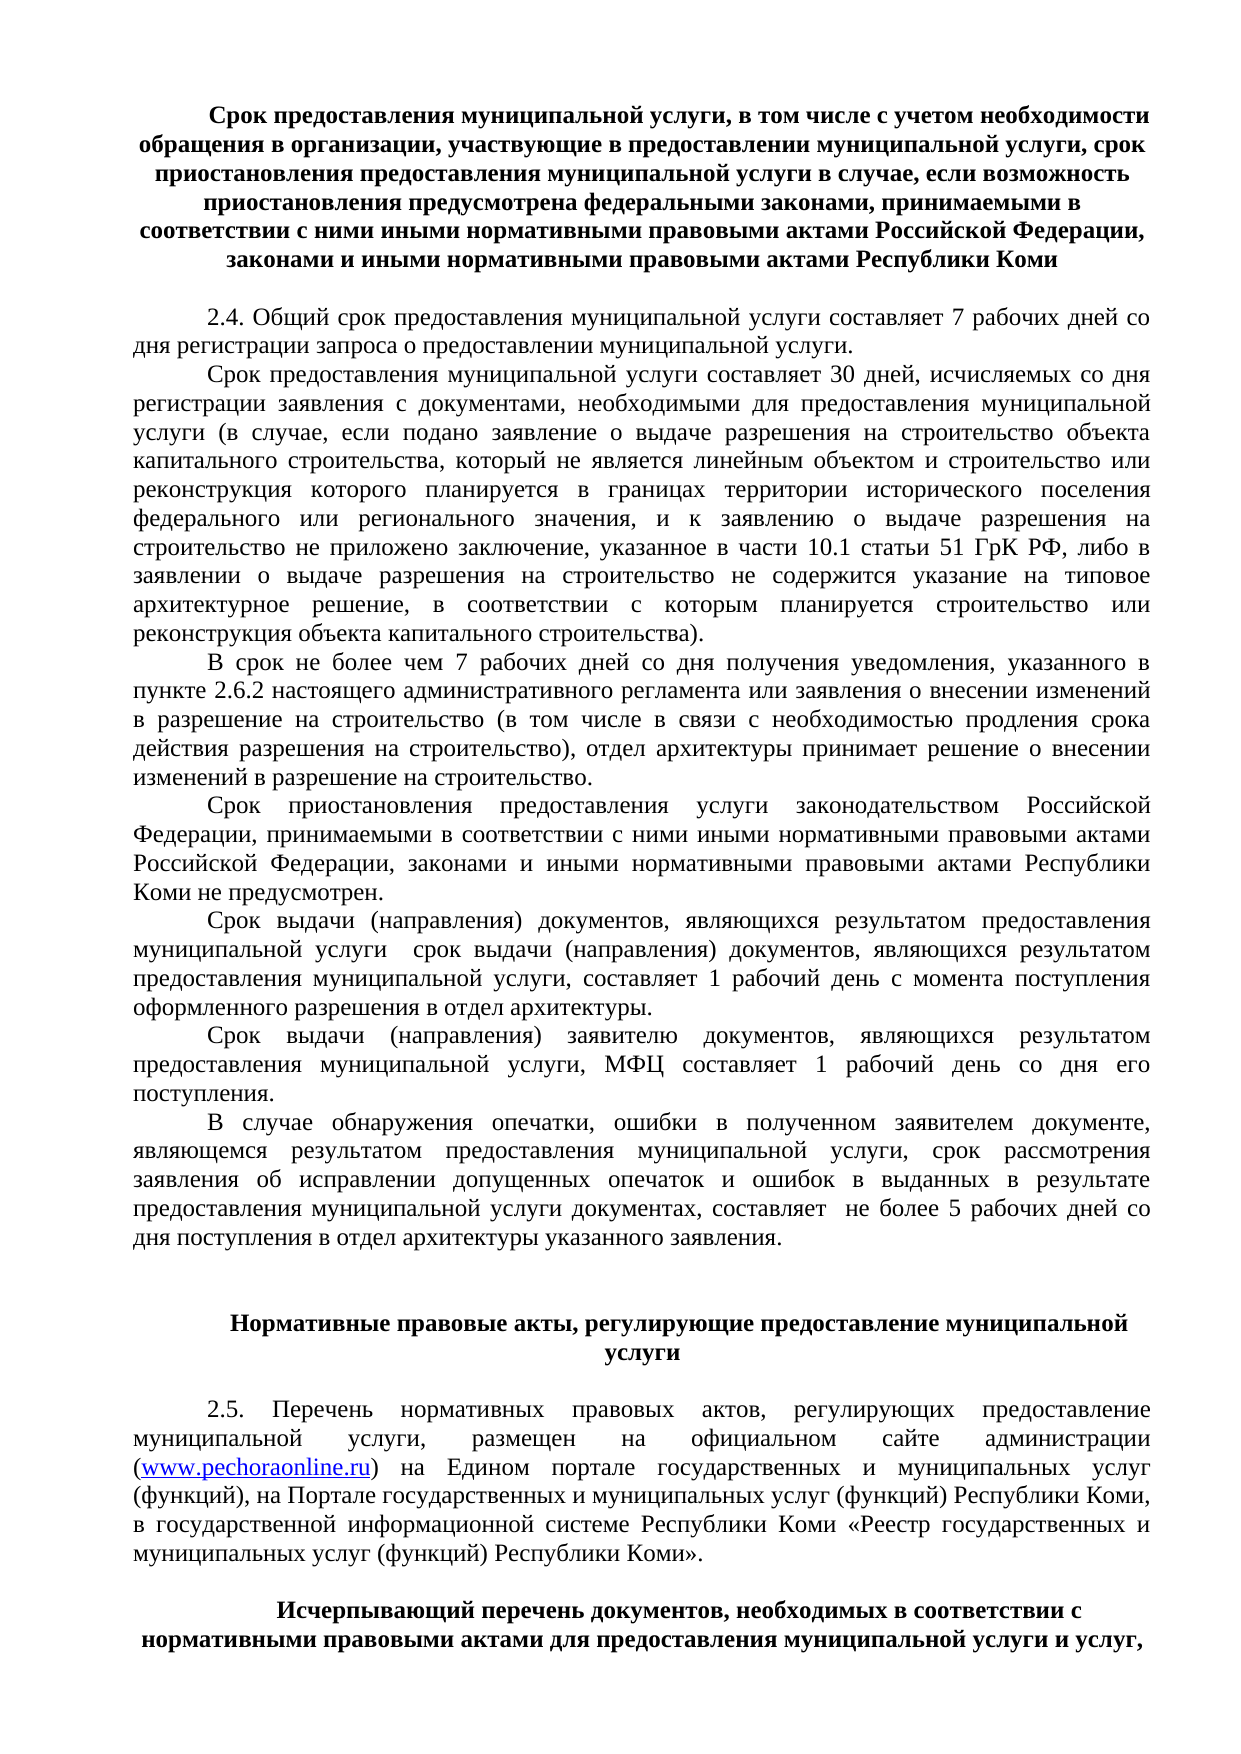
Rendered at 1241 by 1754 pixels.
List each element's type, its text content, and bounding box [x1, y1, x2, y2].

text В срок не более чем 7 рабочих дней со дня получения уведомления, указанного в пункте 2.6.2 настоящего административного регламента или заявления о внесении изменений в разрешение на строительство (в том числе в связи с необходимостью продления срока действия разрешения на строительство), отдел архитектуры принимает решение о внесении изменений в разрешение на строительство. [133, 647, 1152, 790]
text Срок предоставления муниципальной услуги составляет 30 дней, исчисляемых со дня регистрации заявления с документами, необходимыми для предоставления муниципальной услуги (в случае, если подано заявление о выдаче разрешения на строительство объекта капитального строительства, который не является линейным объектом и строительство или реконструкция которого планируется в границах территории исторического поселения федерального или регионального значения, и к заявлению о выдаче разрешения на строительство не приложено заключение, указанное в части 10.1 статьи 51 ГрК РФ, либо в заявлении о выдаче разрешения на строительство не содержится указание на типовое архитектурное решение, в соответствии с которым планируется строительство или реконструкция объекта капитального строительства). [133, 359, 1152, 647]
text Срок выдачи (направления) заявителю документов, являющихся результатом предоставления муниципальной услуги, МФЦ составляет 1 рабочий день со дня его поступления. [133, 1020, 1152, 1107]
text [133, 1595, 1152, 1653]
text Срок приостановления предоставления услуги законодательством Российской Федерации, принимаемыми в соответствии с ними иными нормативными правовыми актами Российской Федерации, законами и иными нормативными правовыми актами Республики Коми не предусмотрен. [133, 790, 1152, 905]
text Срок выдачи (направления) документов, являющихся результатом предоставления муниципальной услуги срок выдачи (направления) документов, являющихся результатом предоставления муниципальной услуги, составляет 1 рабочий день с момента поступления оформленного разрешения в отдел архитектуры. [133, 905, 1152, 1020]
text В случае обнаружения опечатки, ошибки в полученном заявителем документе, являющемся результатом предоставления муниципальной услуги, срок рассмотрения заявления об исправлении допущенных опечаток и ошибок в выданных в результате предоставления муниципальной услуги документах, составляет не более 5 рабочих дней со дня поступления в отдел архитектуры указанного заявления. [133, 1107, 1152, 1250]
text 2.5. Перечень нормативных правовых актов, регулирующих предоставление муниципальной услуги, размещен на официальном сайте администрации (www.pechoraonline.ru) на Едином портале государственных и муниципальных услуг (функций), на Портале государственных и муниципальных услуг (функций) Республики Коми, в государственной информационной системе Республики Коми «Реестр государственных и муниципальных услуг (функций) Республики Коми». [133, 1394, 1152, 1567]
text Нормативные правовые акты, регулирующие предоставление муниципальной услуги [133, 1308, 1152, 1365]
text 2.4. Общий срок предоставления муниципальной услуги составляет 7 рабочих дней со дня регистрации запроса о предоставлении муниципальной услуги. [133, 302, 1152, 359]
text Срок предоставления муниципальной услуги, в том числе с учетом необходимости обращения в организации, участвующие в предоставлении муниципальной услуги, срок приостановления предоставления муниципальной услуги в случае, если возможность приостановления предусмотрена федеральными законами, принимаемыми в соответствии с ними иными нормативными правовыми актами Российской Федерации, законами и иными нормативными правовыми актами Республики Коми [133, 100, 1152, 273]
